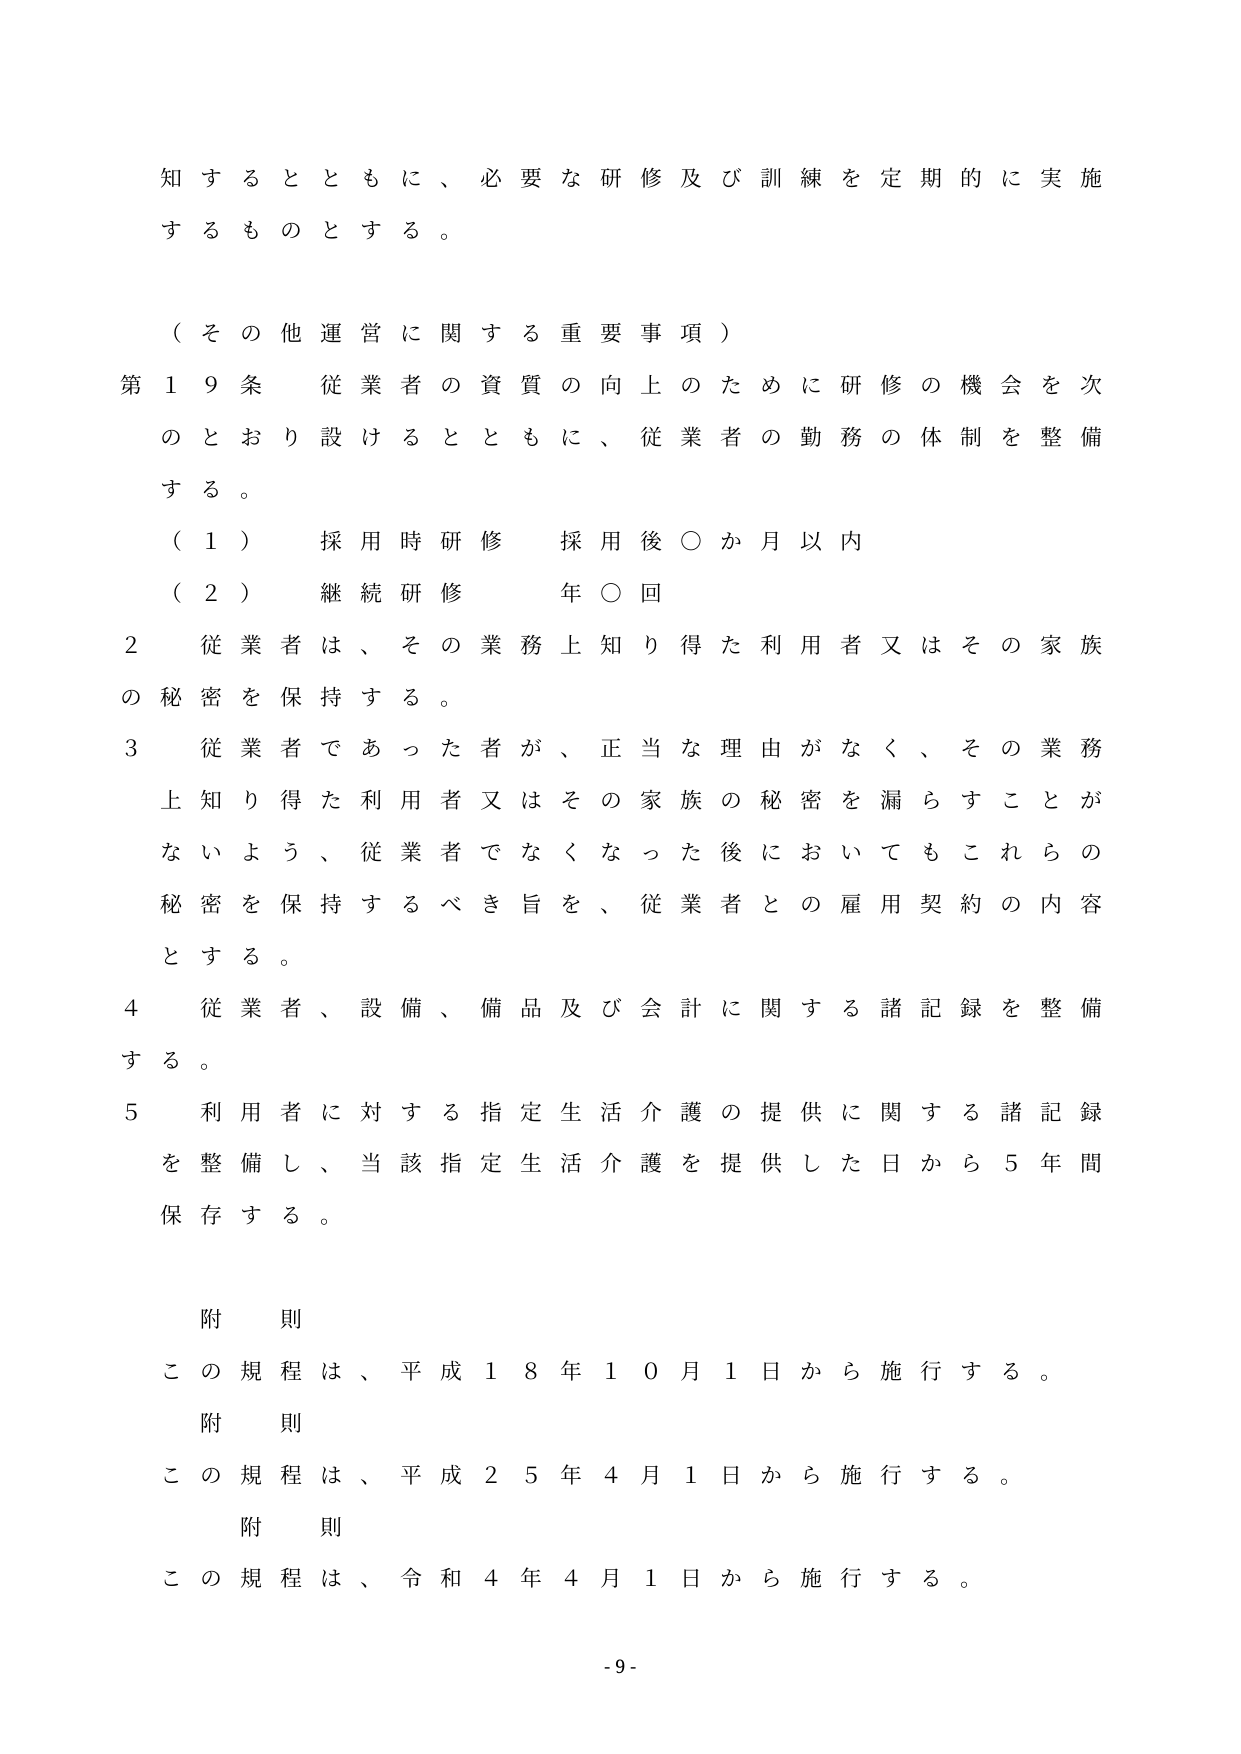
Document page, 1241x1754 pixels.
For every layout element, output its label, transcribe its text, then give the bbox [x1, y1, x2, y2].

text ５ 利用者に対する指定生活介護の提供に関する諸記録を整備し、当該指定生活介護を提供した日から５年間保存する。 [120, 1084, 1120, 1240]
text ４ 従業者、設備、備品及び会計に関する諸記録を整備する。 [120, 981, 1120, 1084]
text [120, 151, 1120, 254]
text この規程は、平成１８年１０月１日から施行する。 [120, 1344, 1120, 1396]
text 附 則 [120, 1499, 1120, 1551]
text 第１９条 従業者の資質の向上のために研修の機会を次のとおり設けるとともに、従業者の勤務の体制を整備する。 [120, 358, 1120, 514]
text ２ 従業者は、その業務上知り得た利用者又はその家族の秘密を保持する。 [120, 618, 1120, 721]
text 附 則 [120, 1396, 1120, 1448]
text （２） 継続研修 年○回 [120, 566, 1120, 618]
text 附 則 [120, 1292, 1120, 1344]
text （１） 採用時研修 採用後○か月以内 [120, 514, 1120, 566]
text この規程は、令和４年４月１日から施行する。 [120, 1551, 1120, 1603]
text （その他運営に関する重要事項） [120, 306, 1120, 358]
text この規程は、平成２５年４月１日から施行する。 [120, 1448, 1120, 1499]
text ３ 従業者であった者が、正当な理由がなく、その業務上知り得た利用者又はその家族の秘密を漏らすことがないよう、従業者でなくなった後においてもこれらの秘密を保持するべき旨を、従業者との雇用契約の内容とする。 [120, 721, 1120, 981]
